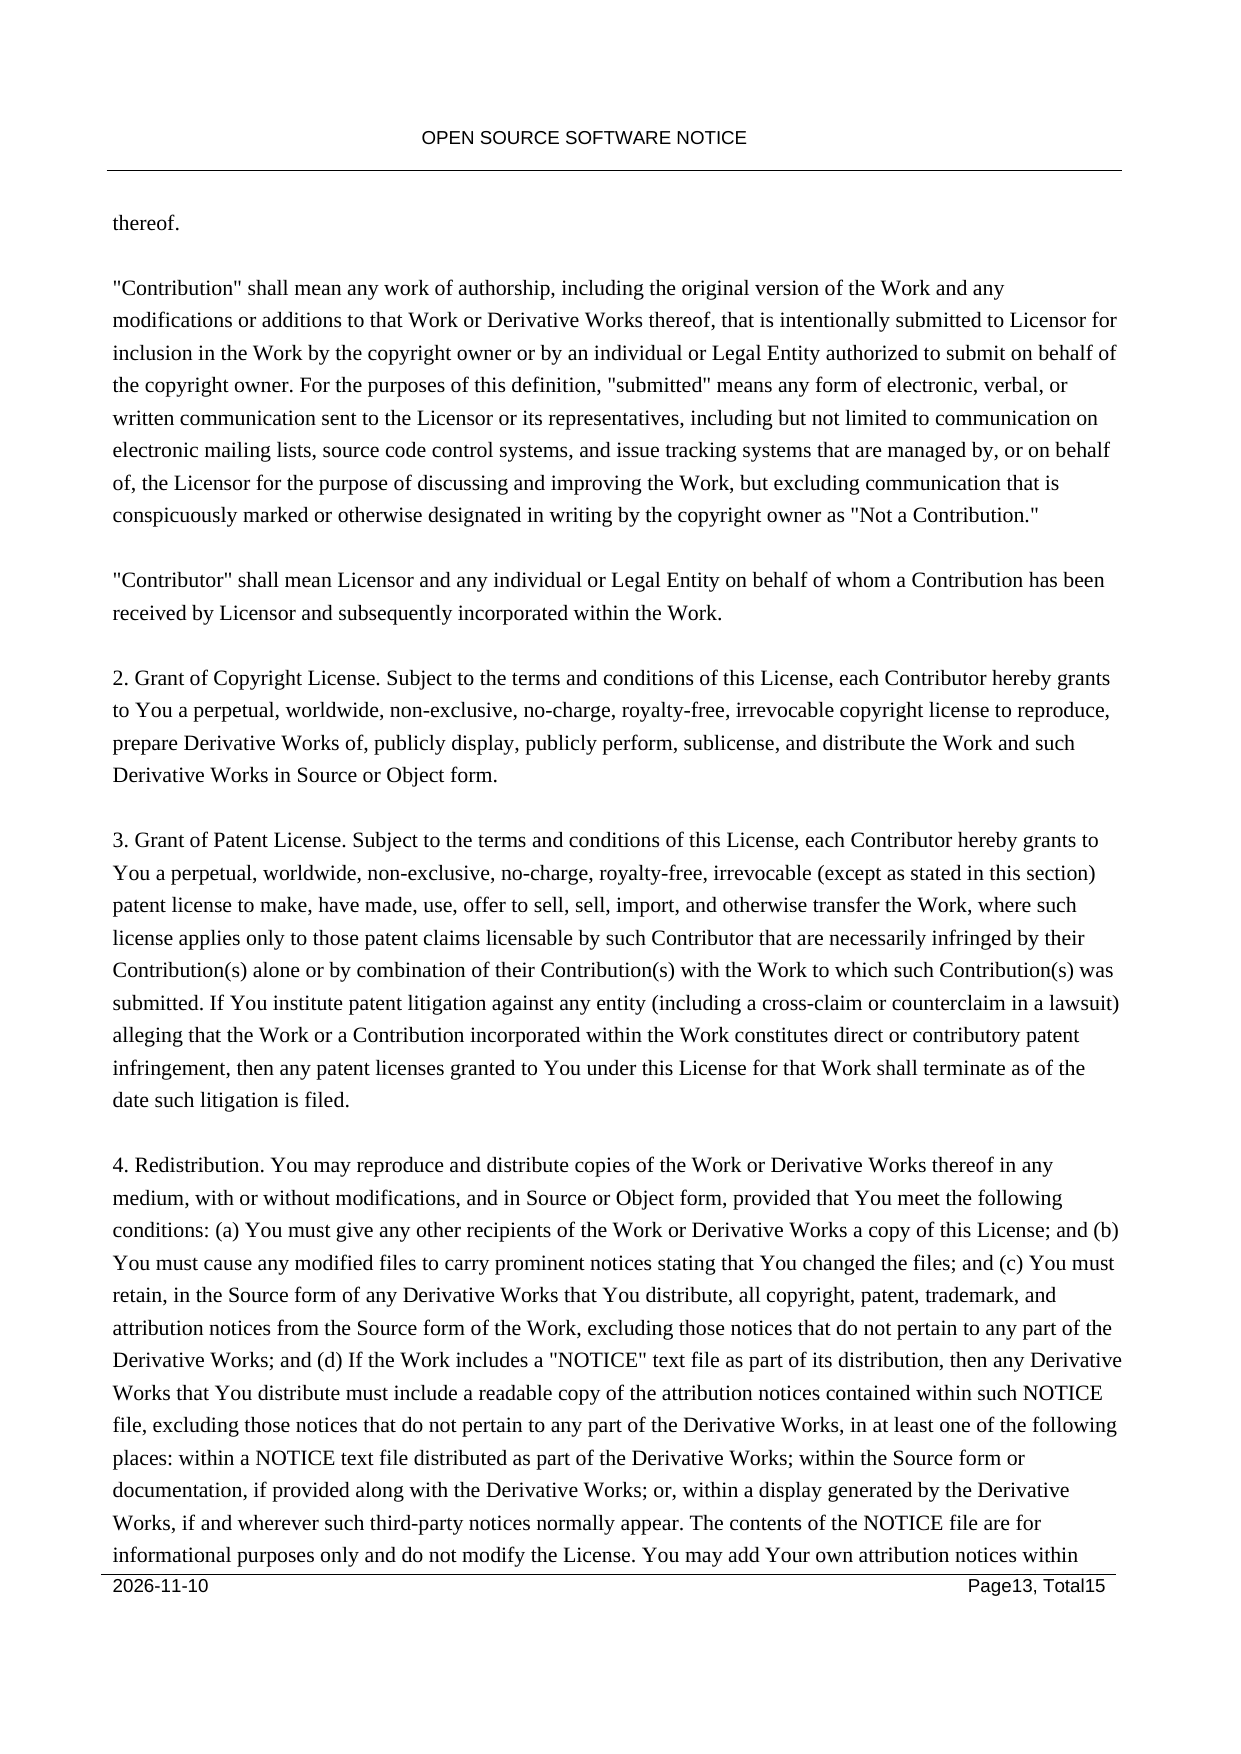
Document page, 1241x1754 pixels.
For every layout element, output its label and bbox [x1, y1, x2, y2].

text [112, 206, 1128, 1571]
